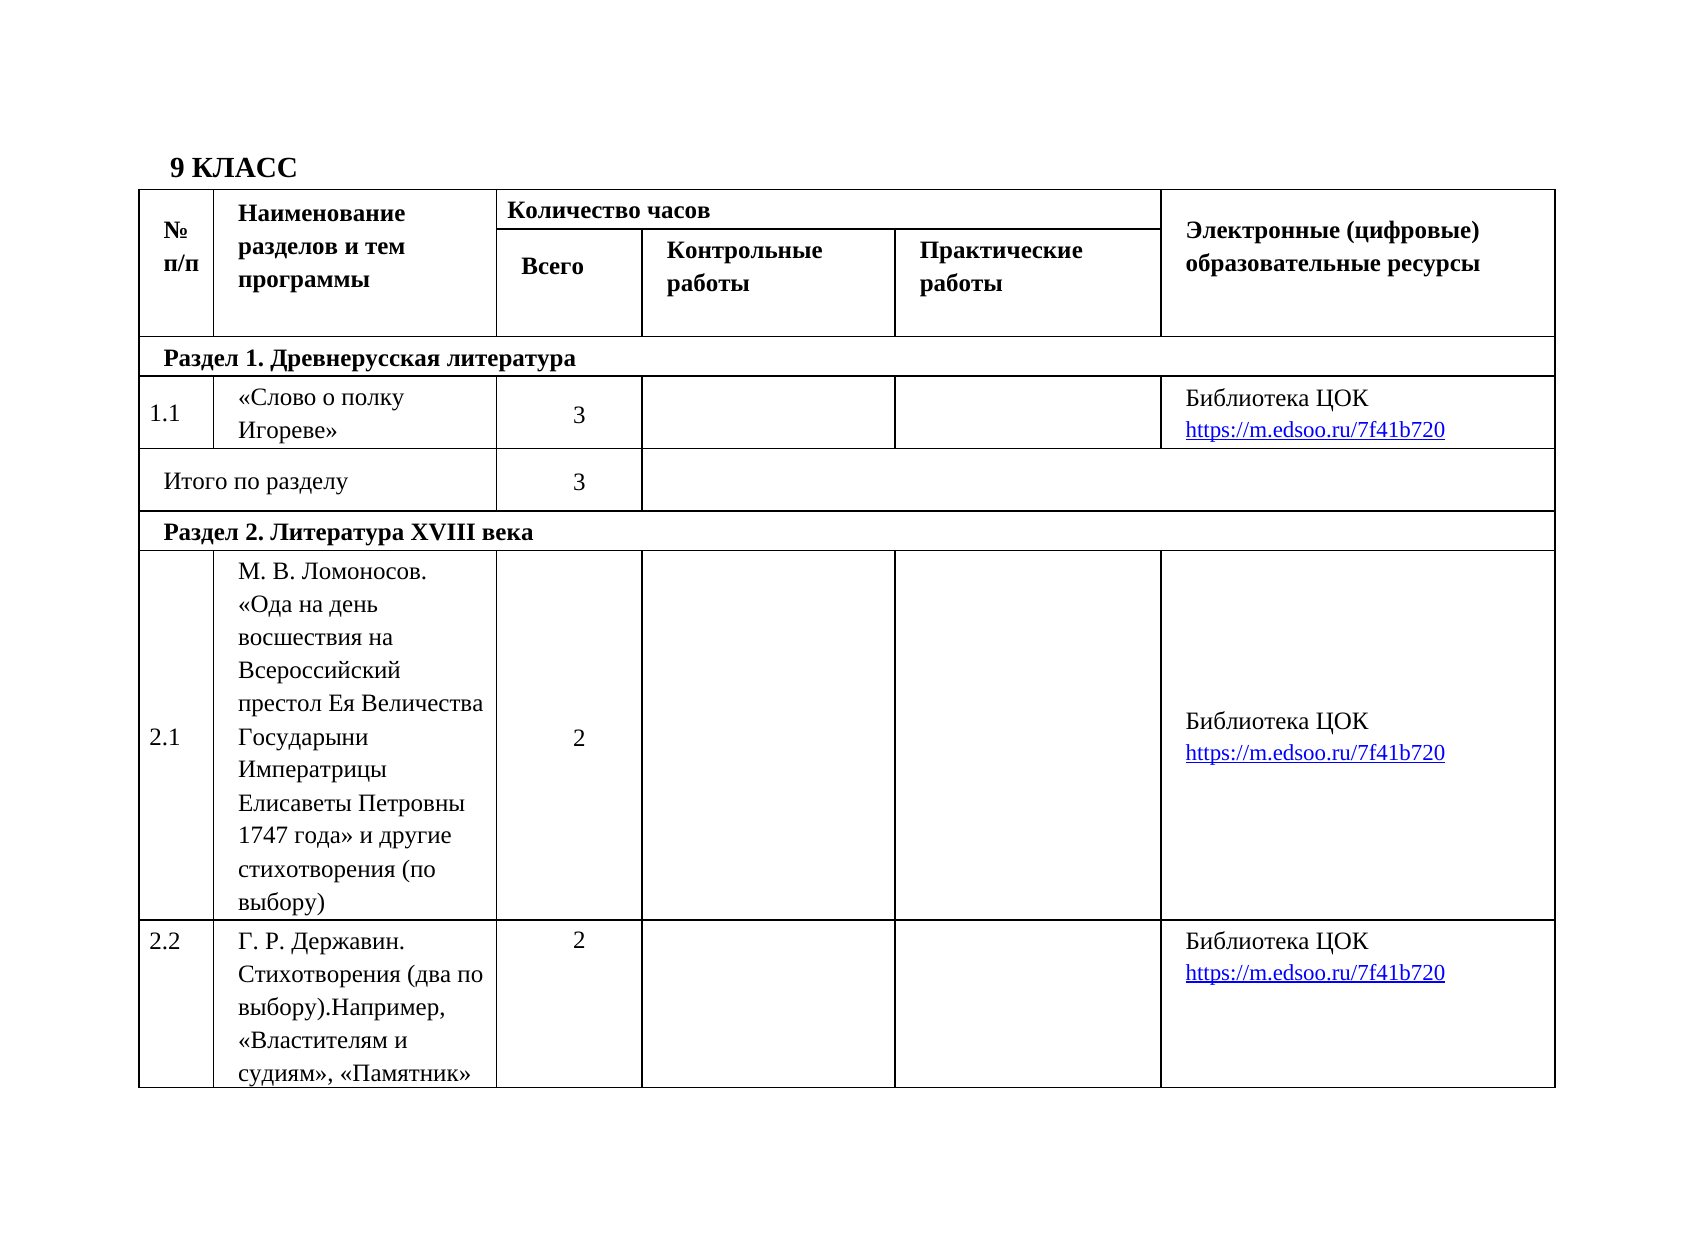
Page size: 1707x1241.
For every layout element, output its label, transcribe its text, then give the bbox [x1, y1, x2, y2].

table_cell [643, 921, 894, 1087]
table_cell Библиотека ЦОК https://m.edsoo.ru/7f41b720 [1162, 377, 1554, 448]
table_cell [896, 377, 1160, 448]
table_cell [643, 377, 894, 448]
table_cell «Слово о полку Игореве» [214, 377, 496, 448]
table_cell [643, 551, 894, 919]
table_cell Всего [497, 230, 641, 336]
text 9 КЛАСС [162, 150, 1557, 183]
table_cell Итого по разделу [140, 449, 496, 510]
table_cell 2 [497, 921, 641, 1087]
table_cell Контрольные работы [643, 230, 894, 336]
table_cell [1162, 551, 1554, 919]
table_cell 3 [497, 377, 641, 448]
table_header № п/п [140, 190, 213, 336]
table_cell 2 [497, 551, 641, 919]
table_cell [214, 921, 496, 1087]
table_cell Раздел 1. Древнерусская литература [140, 337, 1554, 375]
table_header Количество часов [497, 190, 1160, 228]
table_header Электронные (цифровые) образовательные ресурсы [1162, 190, 1554, 336]
table_cell [643, 449, 1554, 510]
table_cell 1.1 [140, 377, 213, 448]
table_cell 3 [497, 449, 641, 510]
table_cell 2.2 [140, 921, 213, 1087]
table_header Наименование разделов и тем программы [214, 190, 496, 336]
table_cell Раздел 2. Литература XVIII века [140, 512, 1554, 550]
table_cell Практические работы [896, 230, 1160, 336]
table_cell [1162, 921, 1554, 1087]
table_cell [896, 551, 1160, 919]
table_cell [896, 921, 1160, 1087]
table_cell 2.1 [140, 551, 213, 919]
table_cell М. В. Ломоносов. «Ода на день восшествия на Всероссийский престол Ея Величества Государыни Императрицы Елисаветы Петровны 1747 года» и другие стихотворения (по выбору) [214, 551, 496, 919]
